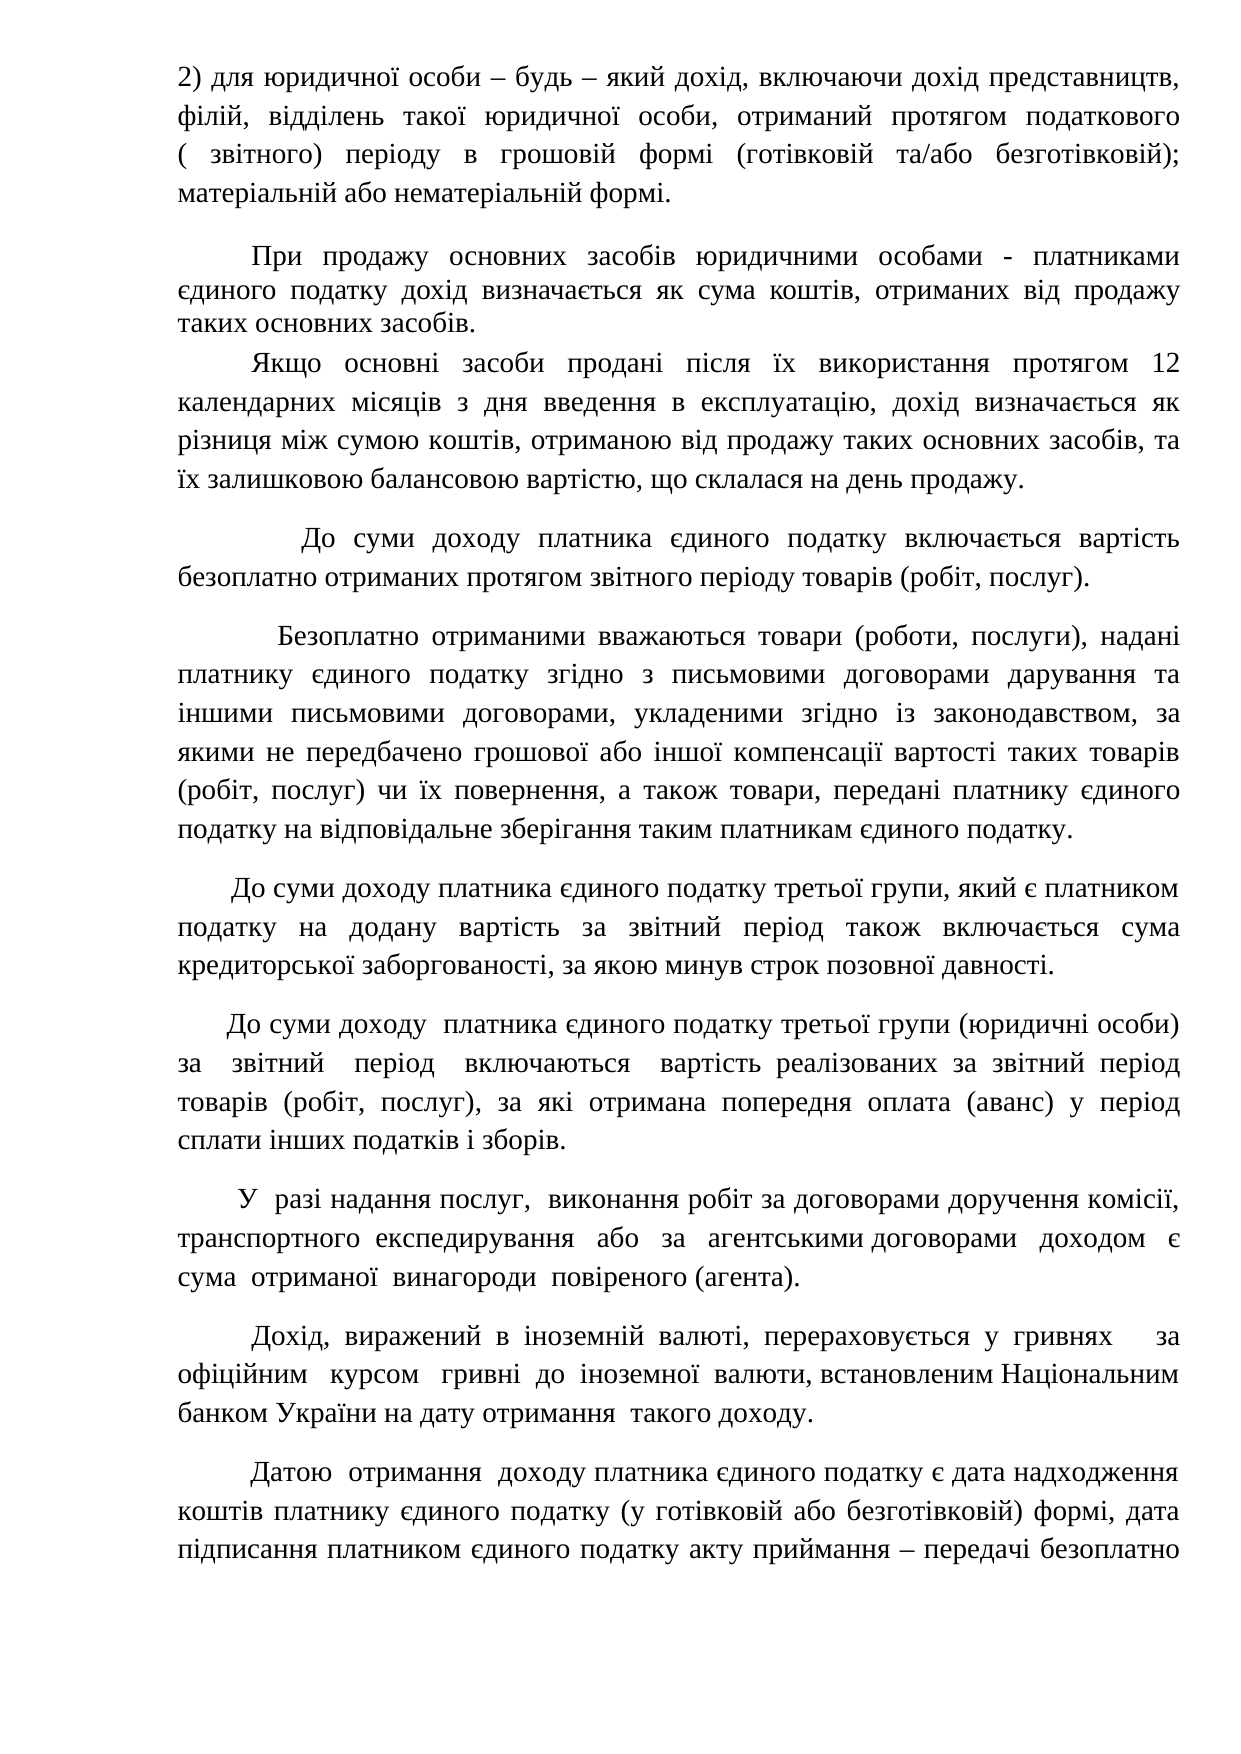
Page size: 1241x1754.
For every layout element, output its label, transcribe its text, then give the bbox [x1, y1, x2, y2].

text Якщо основні засоби продані після їх використання протягом 12 календарних місяців з дня введення в експлуатацію, дохід визначається як різниця між сумою коштів, отриманою від продажу таких основних засобів, та їх залишковою балансовою вартістю, що склалася на день продажу. [177, 345, 1181, 494]
text Безоплатно отриманими вважаються товари (роботи, послуги), надані платнику єдиного податку згідно з письмовими договорами дарування та іншими письмовими договорами, укладеними згідно із законодавством, за якими не передбачено грошової або іншої компенсації вартості таких товарів (робіт, послуг) чи їх повернення, а також товари, передані платнику єдиного податку на відповідальне зберігання таким платникам єдиного податку. [177, 618, 1181, 844]
text До суми доходу платника єдиного податку третьої групи, який є платником податку на додану вартість за звітний період також включається сума кредиторської заборгованості, за якою минув строк позовної давності. [177, 870, 1181, 981]
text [177, 1454, 1181, 1565]
text Дохід, виражений в іноземній валюті, перераховується у гривнях за офіційним курсом гривні до іноземної валюти, встановленим Національним банком України на дату отримання такого доходу. [177, 1318, 1181, 1429]
text До суми доходу платника єдиного податку включається вартість безоплатно отриманих протягом звітного періоду товарів (робіт, послуг). [177, 520, 1181, 592]
subtitle При продажу основних засобів юридичними особами - платниками єдиного податку дохід визначається як сума коштів, отриманих від продажу таких основних засобів. [177, 238, 1181, 339]
text У разі надання послуг, виконання робіт за договорами доручення комісії, транспортного експедирування або за агентськими договорами доходом є сума отриманої винагороди повіреного (агента). [177, 1182, 1181, 1292]
text До суми доходу платника єдиного податку третьої групи (юридичні особи) за звітний період включаються вартість реалізованих за звітний період товарів (робіт, послуг), за які отримана попередня оплата (аванс) у період сплати інших податків і зборів. [177, 1007, 1181, 1156]
text 2) для юридичної особи – будь – який дохід, включаючи дохід представництв, філій, відділень такої юридичної особи, отриманий протягом податкового ( звітного) періоду в грошовій формі (готівковій та/або безготівковій); матеріальній або нематеріальній формі. [177, 59, 1181, 208]
